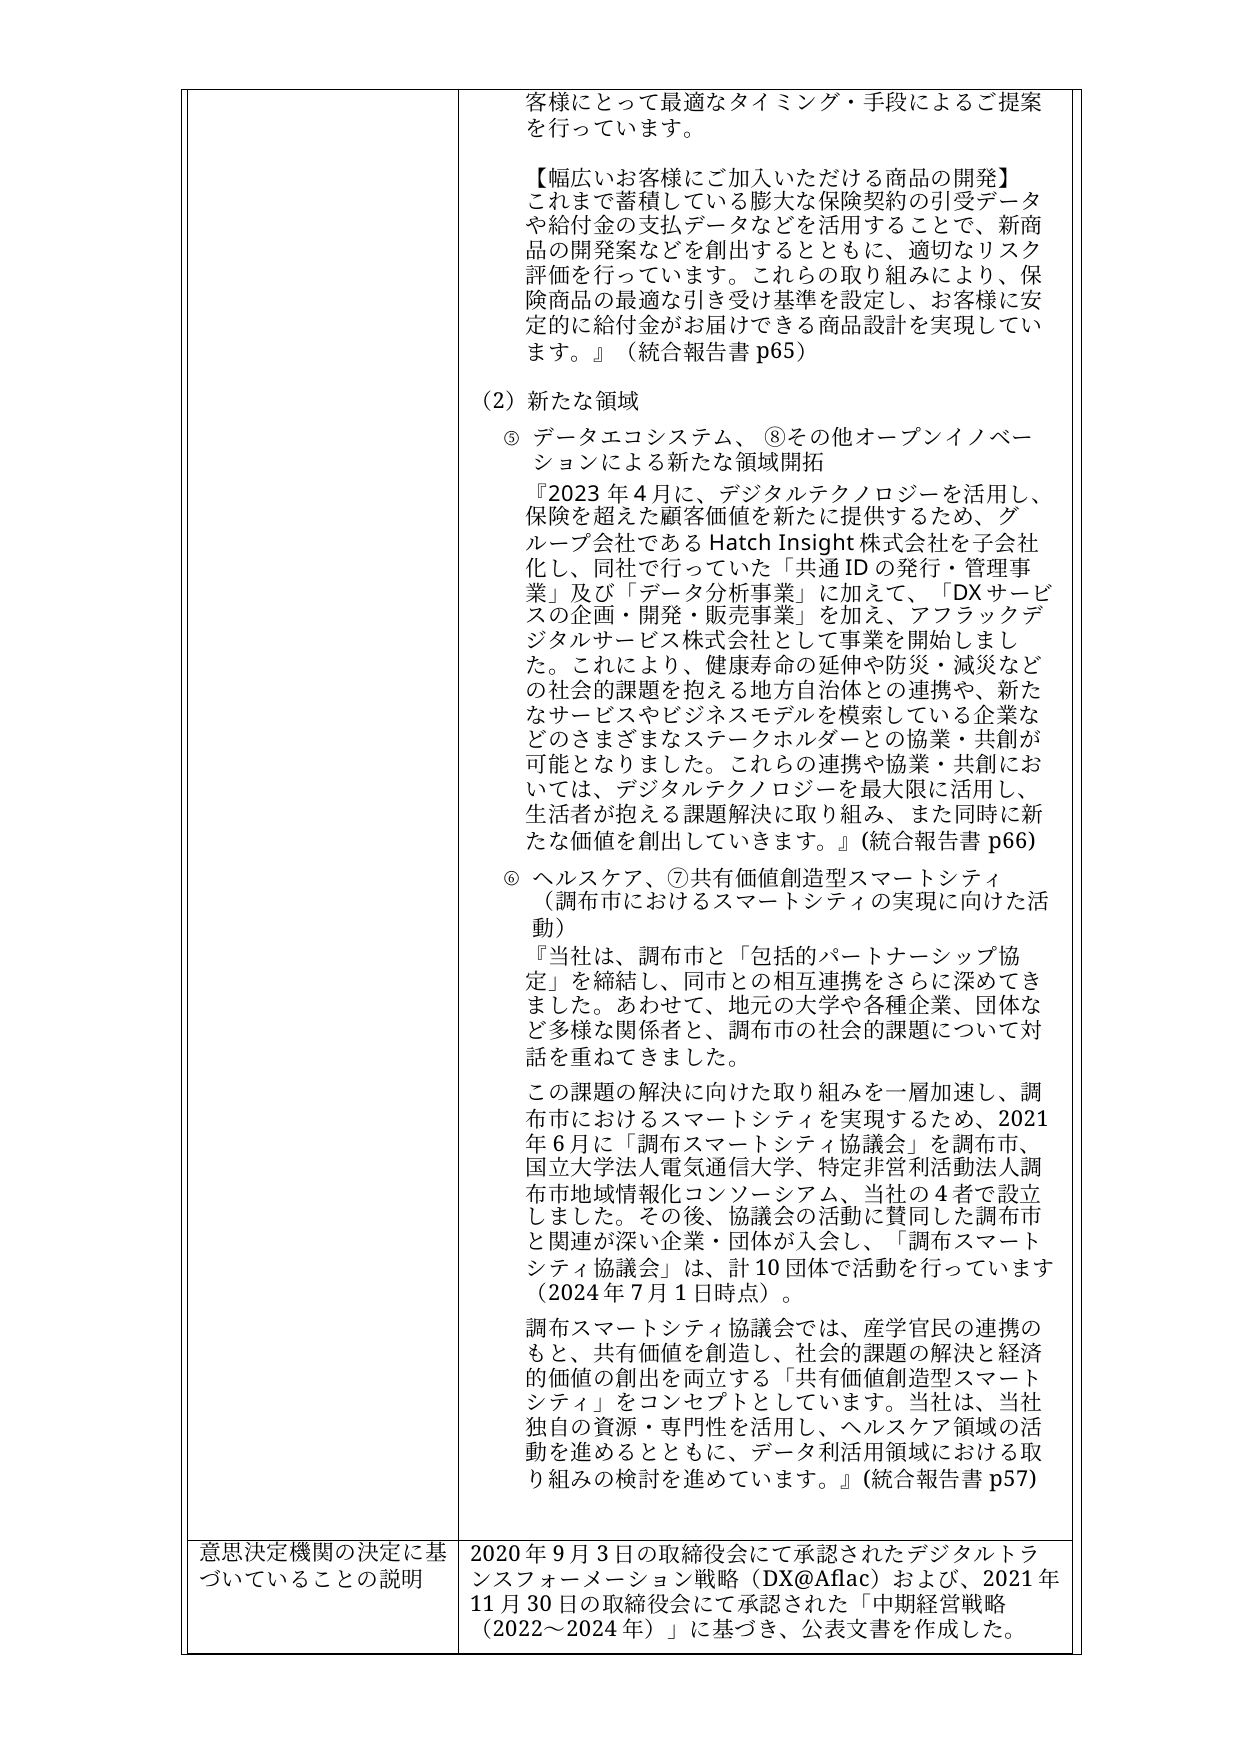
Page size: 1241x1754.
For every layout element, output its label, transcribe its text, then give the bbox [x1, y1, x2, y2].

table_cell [188, 90, 458, 1540]
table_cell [459, 90, 1072, 1540]
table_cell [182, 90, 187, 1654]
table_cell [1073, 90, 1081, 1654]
